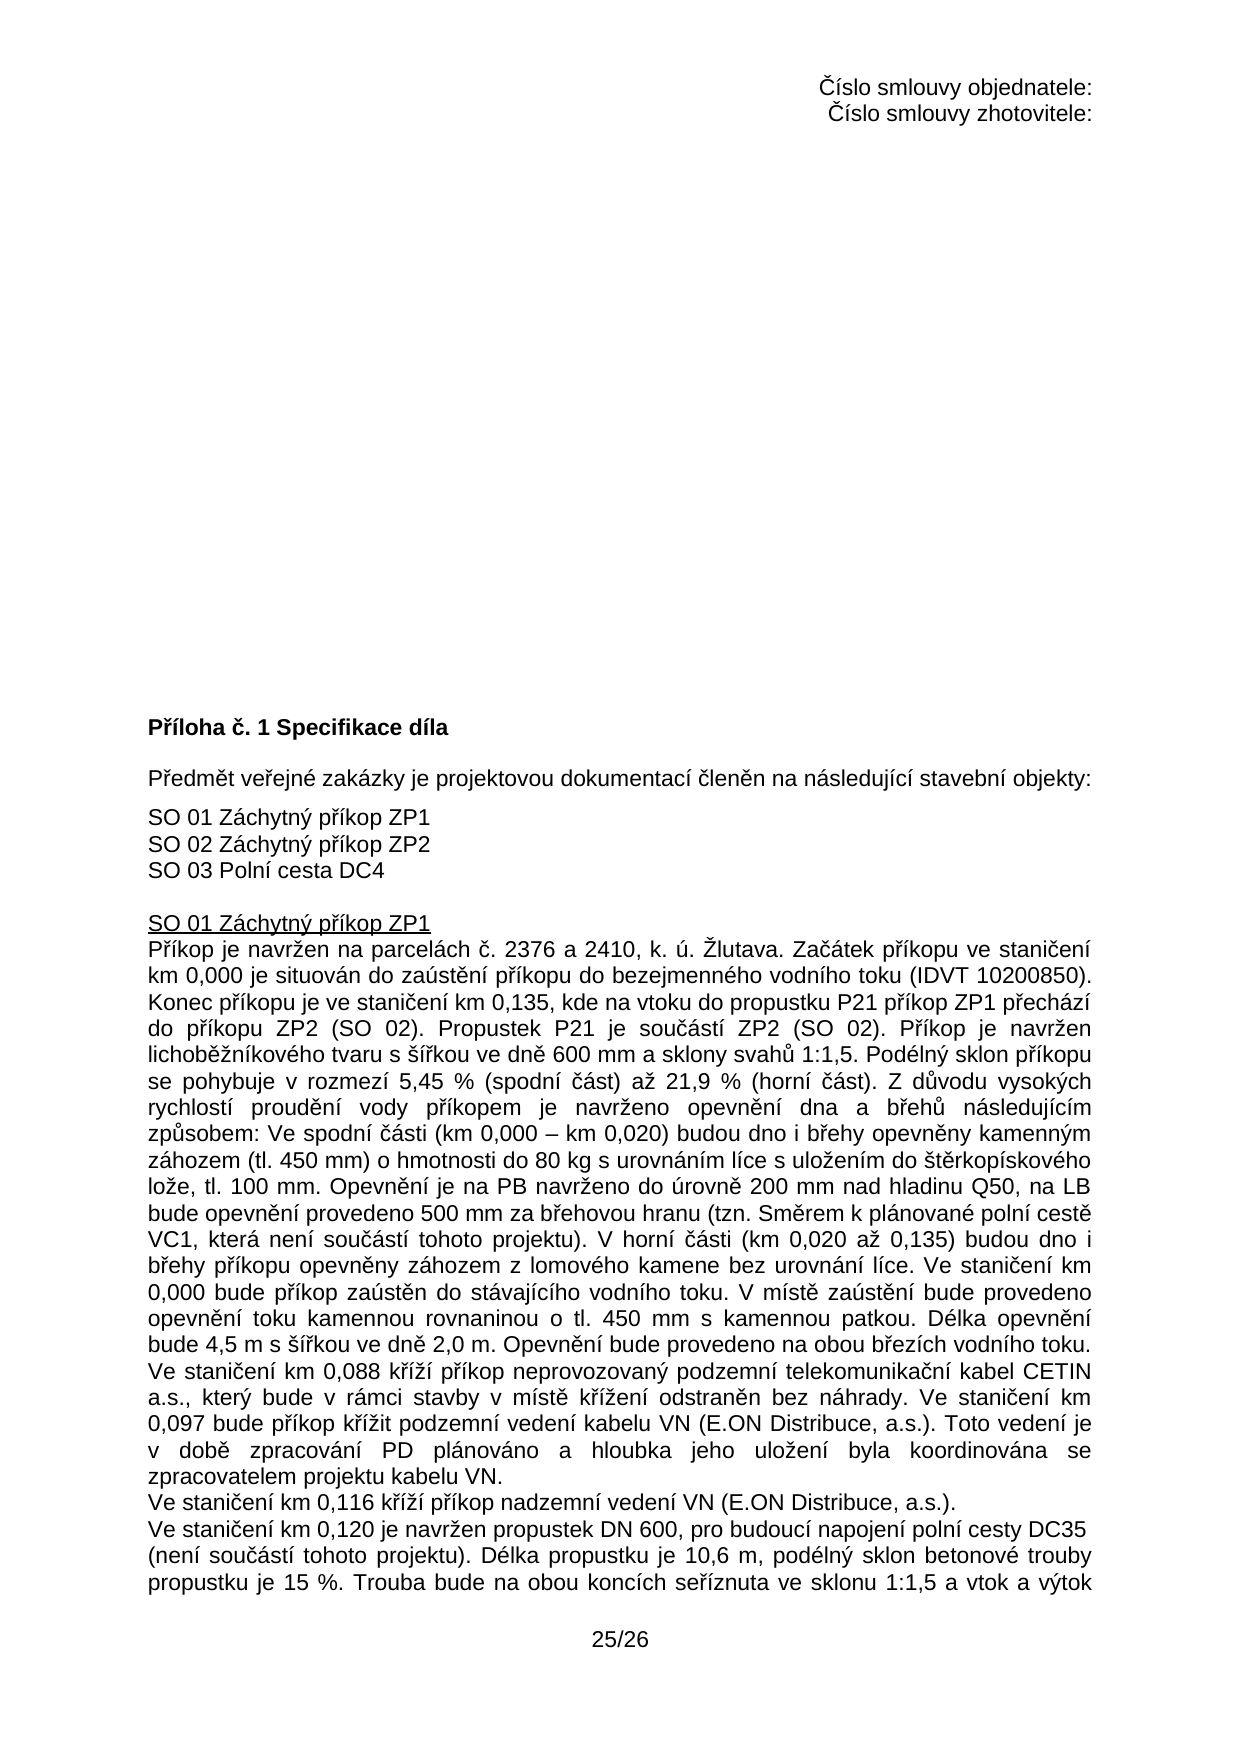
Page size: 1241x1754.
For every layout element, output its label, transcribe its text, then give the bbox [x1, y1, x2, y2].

text Ve staničení km 0,116 kříží příkop nadzemní vedení VN (E.ON Distribuce, a.s.). [148, 1489, 1093, 1516]
text SO 02 Záchytný příkop ZP2 [148, 831, 1093, 857]
text Příloha č. 1 Specifikace díla [148, 714, 1093, 741]
text do příkopu ZP2 (SO 02). Propustek P21 je součástí ZP2 (SO 02). Příkop je navržen lichoběžníkového tvaru s šířkou ve dně 600 mm a sklony svahů 1:1,5. Podélný sklon příkopu se pohybuje v rozmezí 5,45 % (spodní část) až 21,9 % (horní část). Z důvodu vysokých rychlostí proudění vody příkopem je navrženo opevnění dna a břehů následujícím způsobem: Ve spodní části (km 0,000 – km 0,020) budou dno i břehy opevněny kamenným záhozem (tl. 450 mm) o hmotnosti do 80 kg s urovnáním líce s uložením do štěrkopískového lože, tl. 100 mm. Opevnění je na PB navrženo do úrovně 200 mm nad hladinu Q50, na LB bude opevnění provedeno 500 mm za břehovou hranu (tzn. Směrem k plánované polní cestě VC1, která není součástí tohoto projektu). V horní části (km 0,020 až 0,135) budou dno i břehy příkopu opevněny záhozem z lomového kamene bez urovnání líce. Ve staničení km 0,000 bude příkop zaústěn do stávajícího vodního toku. V místě zaústění bude provedeno opevnění toku kamennou rovnaninou o tl. 450 mm s kamennou patkou. Délka opevnění bude 4,5 m s šířkou ve dně 2,0 m. Opevnění bude provedeno na obou březích vodního toku. Ve staničení km 0,088 kříží příkop neprovozovaný podzemní telekomunikační kabel CETIN a.s., který bude v rámci stavby v místě křížení odstraněn bez náhrady. Ve staničení km 0,097 bude příkop křížit podzemní vedení kabelu VN (E.ON Distribuce, a.s.). Toto vedení je v době zpracování PD plánováno a hloubka jeho uložení byla koordinována se zpracovatelem projektu kabelu VN. [148, 1015, 1093, 1489]
text SO 03 Polní cesta DC4 [148, 857, 1093, 883]
text Předmět veřejné zakázky je projektovou dokumentací členěn na následující stavební objekty: [148, 765, 1093, 792]
text Ve staničení km 0,120 je navržen propustek DN 600, pro budoucí napojení polní cesty DC35 [148, 1516, 1093, 1542]
text Příkop je navržen na parcelách č. 2376 a 2410, k. ú. Žlutava. Začátek příkopu ve staničení km 0,000 je situován do zaústění příkopu do bezejmenného vodního toku (IDVT 10200850). Konec příkopu je ve staničení km 0,135, kde na vtoku do propustku P21 příkop ZP1 přechází [148, 936, 1093, 1015]
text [148, 1542, 1093, 1595]
text SO 01 Záchytný příkop ZP1 [148, 804, 1093, 831]
text SO 01 Záchytný příkop ZP1 [148, 909, 1093, 936]
